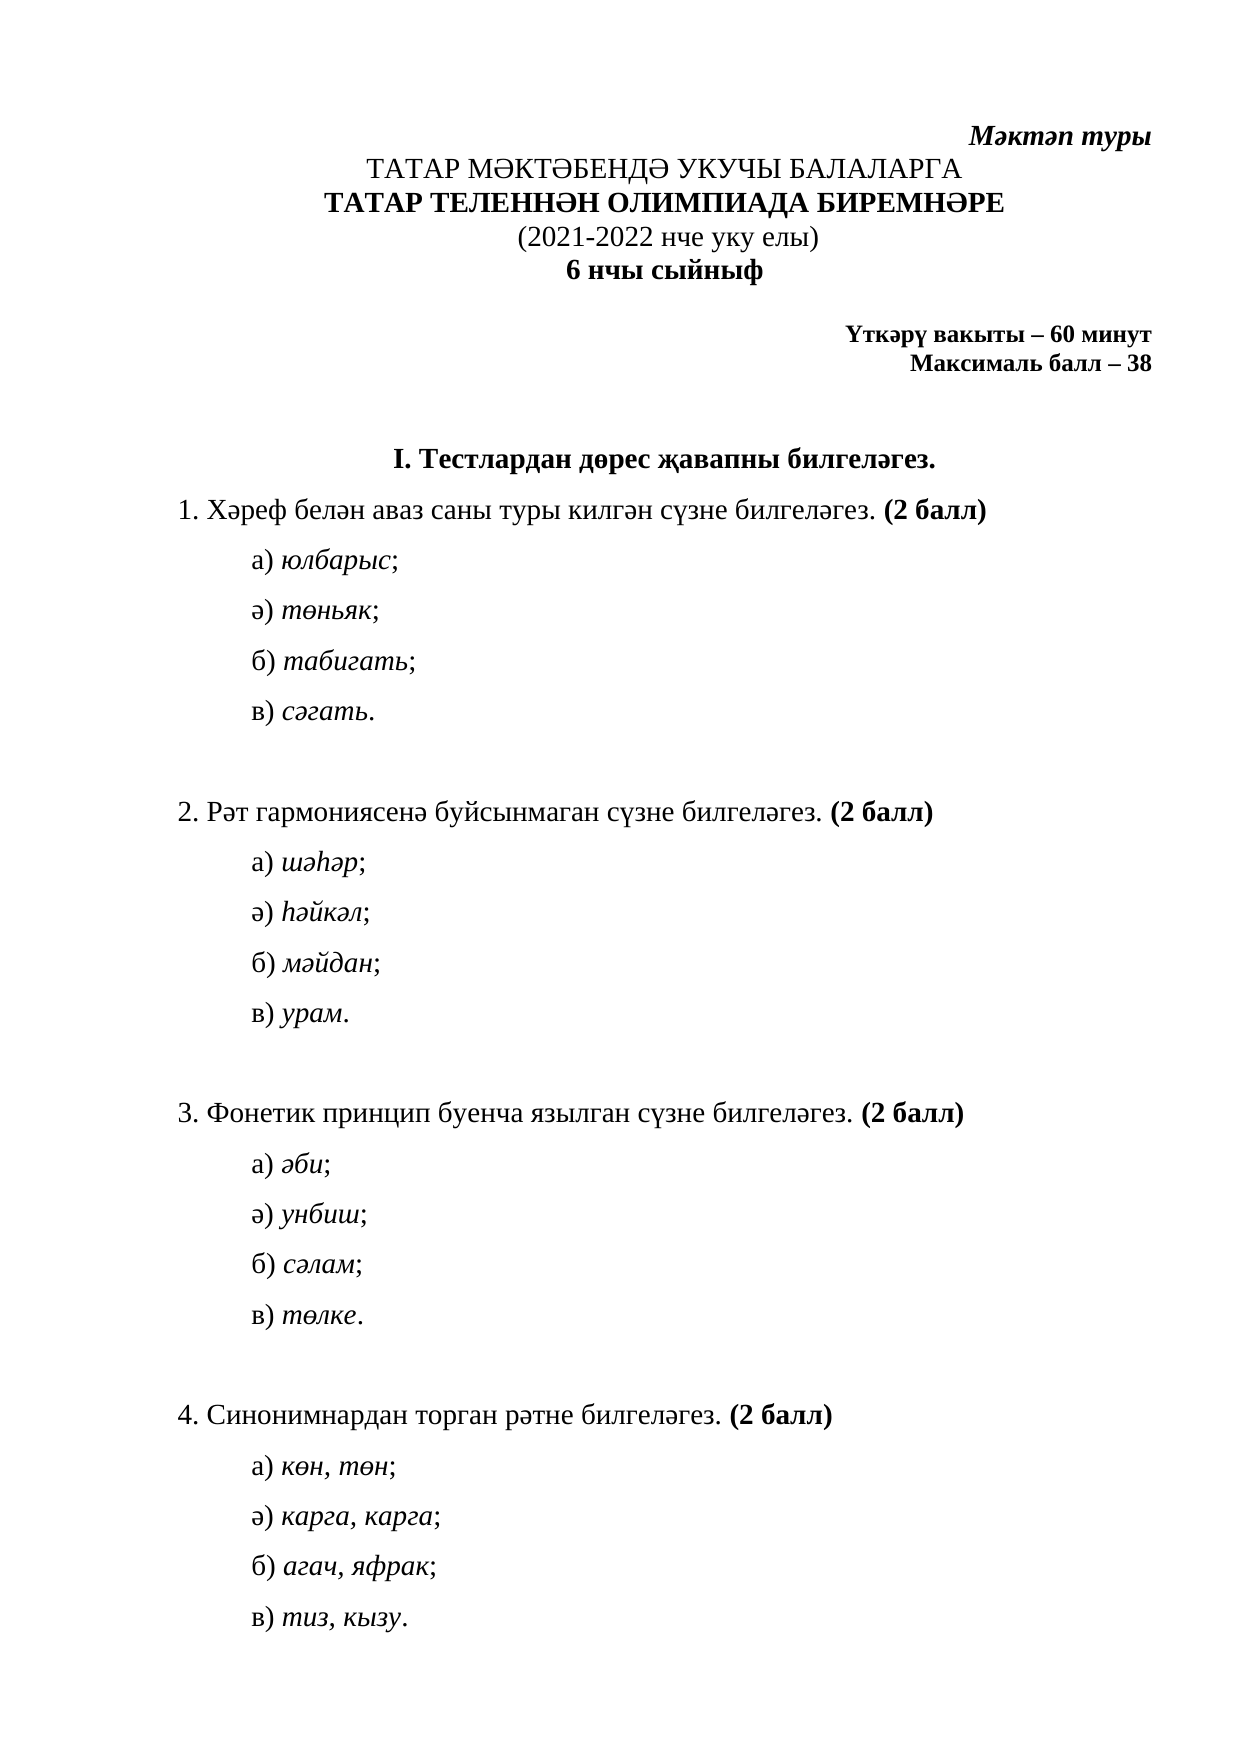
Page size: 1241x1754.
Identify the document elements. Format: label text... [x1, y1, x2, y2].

text в) тиз, кызу. [177, 1599, 1152, 1632]
text 6 нчы сыйныф [177, 252, 1152, 286]
text в) төлке. [177, 1297, 1152, 1330]
text Үткәрү вакыты – 60 минут [177, 319, 1152, 348]
text б) табигать; [177, 643, 1152, 676]
text б) сәлам; [177, 1247, 1152, 1280]
text ТАТАР ТЕЛЕННӘН ОЛИМПИАДА БИРЕМНӘРЕ [177, 185, 1152, 219]
text Максималь балл – 38 [177, 348, 1152, 377]
text а) шәһәр; [177, 844, 1152, 878]
text ә) карга, карга; [177, 1498, 1152, 1532]
text 2. Рәт гармониясенә буйсынмаган сүзне билгеләгез. (2 балл) [177, 794, 1152, 827]
text (2021-2022 нче уку елы) [177, 219, 1152, 252]
text в) урам. [177, 995, 1152, 1028]
text ә) унбиш; [177, 1196, 1152, 1230]
text 4. Синонимнардан торган рәтне билгеләгез. (2 балл) [177, 1397, 1152, 1431]
text в) сәгать. [177, 693, 1152, 727]
text б) мәйдан; [177, 945, 1152, 978]
text Мәктәп туры [177, 118, 1152, 152]
text ә) һәйкәл; [177, 894, 1152, 928]
text 3. Фонетик принцип буенча язылган сүзне билгеләгез. (2 балл) [177, 1096, 1152, 1129]
text I. Тестлардан дөрес җавапны билгеләгез. [177, 442, 1152, 475]
text б) агач, яфрак; [177, 1548, 1152, 1582]
text а) юлбарыс; [177, 542, 1152, 576]
text а) әби; [177, 1146, 1152, 1179]
text а) көн, төн; [177, 1448, 1152, 1481]
text ә) төньяк; [177, 592, 1152, 626]
text ТАТАР МӘКТӘБЕНДӘ УКУЧЫ БАЛАЛАРГА [177, 152, 1152, 185]
text 1. Хәреф белән аваз саны туры килгән сүзне билгеләгез. (2 балл) [177, 492, 1152, 525]
